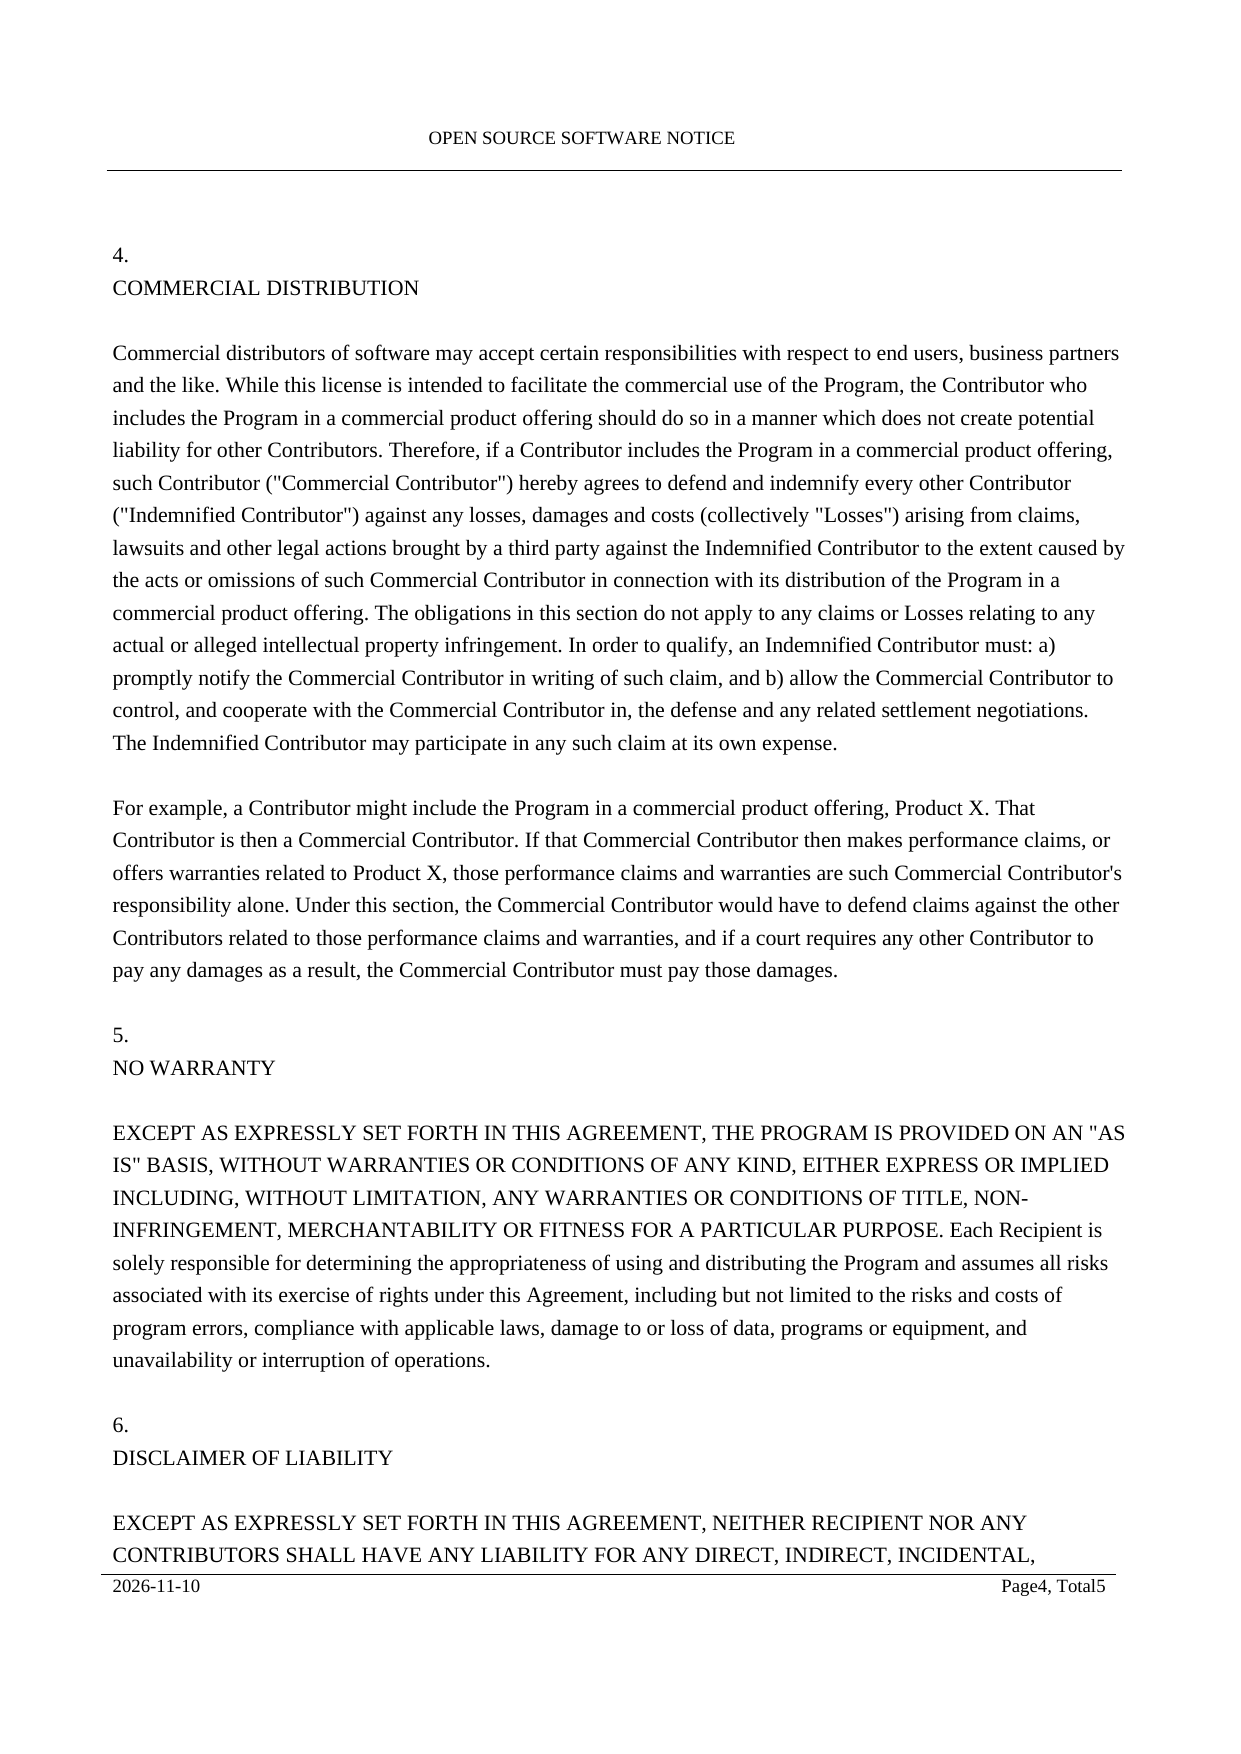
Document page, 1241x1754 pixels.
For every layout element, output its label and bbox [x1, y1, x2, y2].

text [112, 206, 1128, 1571]
